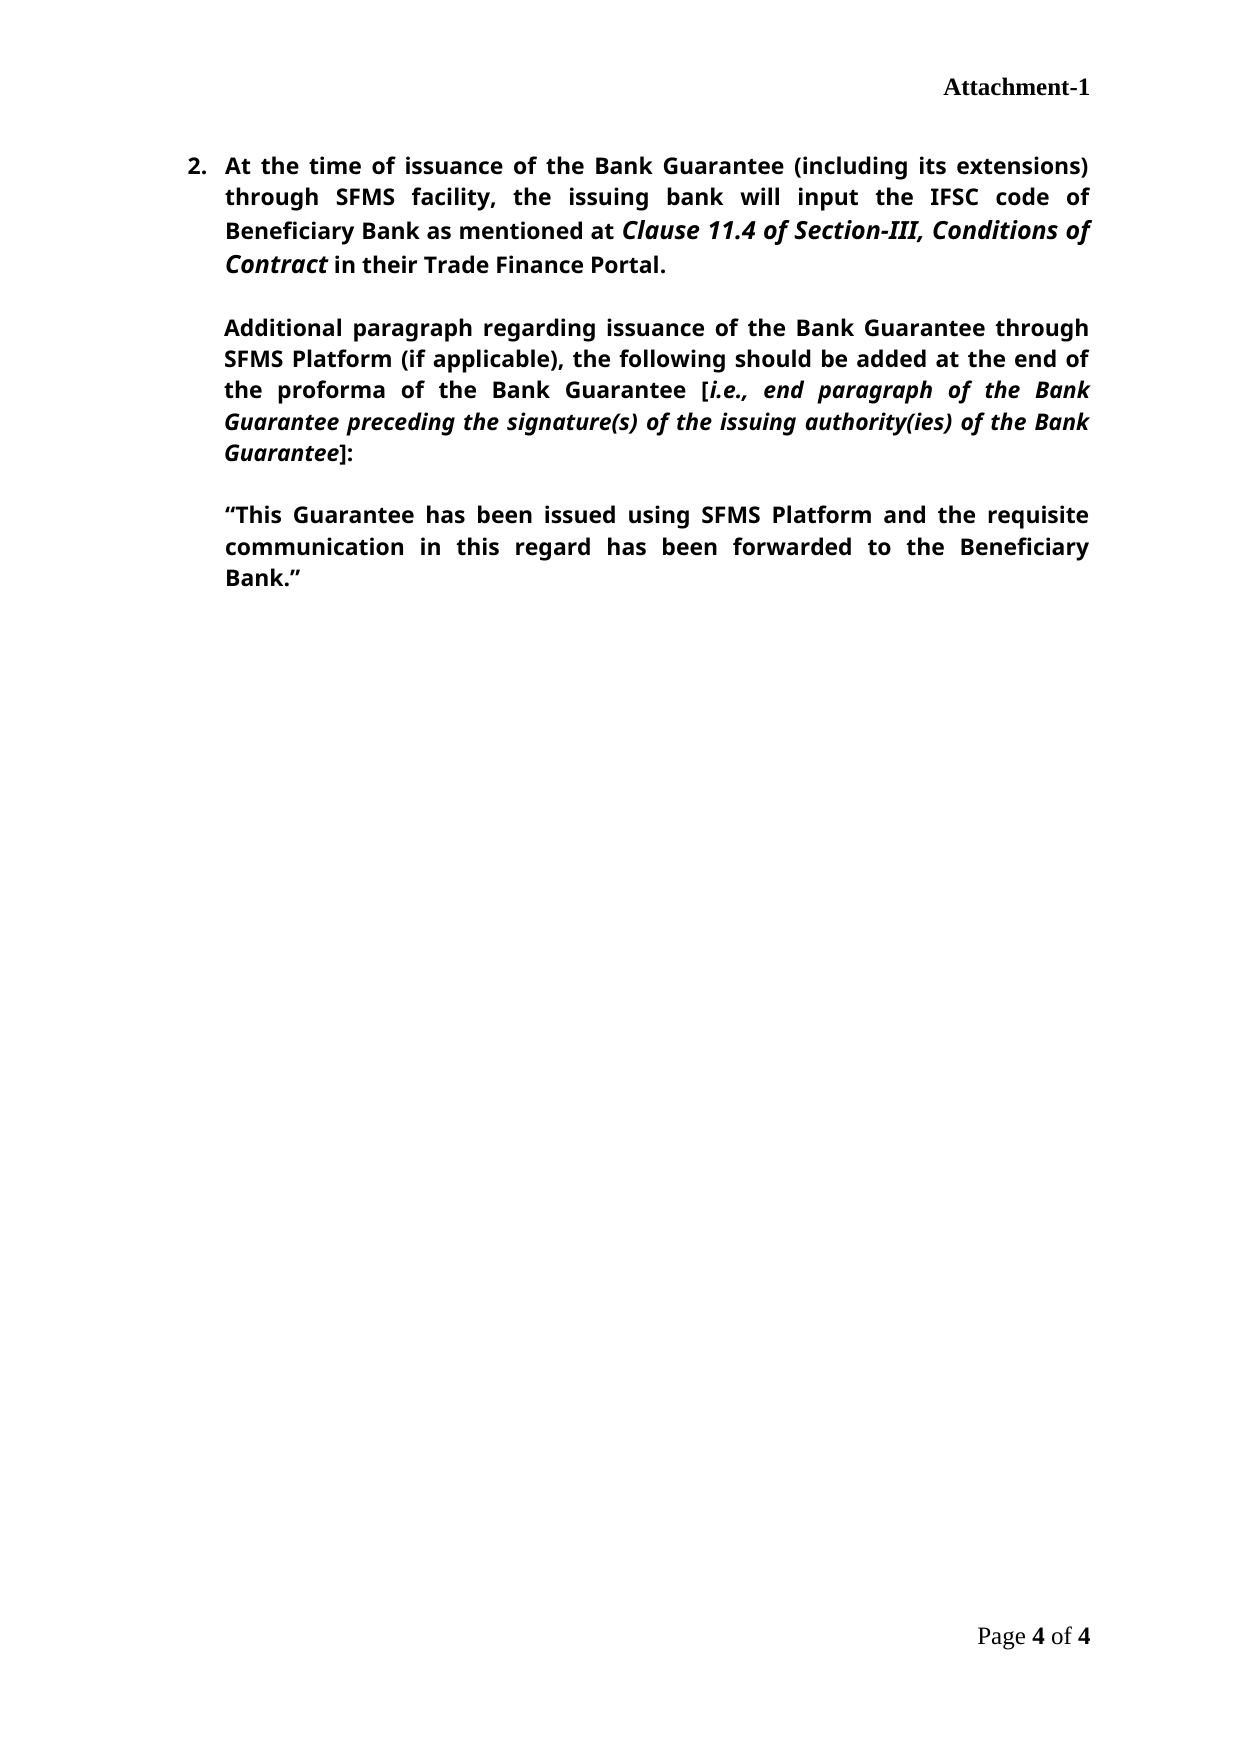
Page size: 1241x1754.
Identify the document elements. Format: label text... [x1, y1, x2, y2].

list At the time of issuance of the Bank Guarantee (including its extensions) through SFMS facility, the issuing bank will input the IFSC code of Beneficiary Bank as mentioned at Clause 11.4 of Section-III, Conditions of Contract in their Trade Finance Portal. [187, 150, 1090, 281]
text “This Guarantee has been issued using SFMS Platform and the requisite communication in this regard has been forwarded to the Beneficiary Bank.” [225, 499, 1090, 593]
text Additional paragraph regarding issuance of the Bank Guarantee through SFMS Platform (if applicable), the following should be added at the end of the proforma of the Bank Guarantee [i.e., end paragraph of the Bank Guarantee preceding the signature(s) of the issuing authority(ies) of the Bank Guarantee]: [176, 312, 1090, 468]
